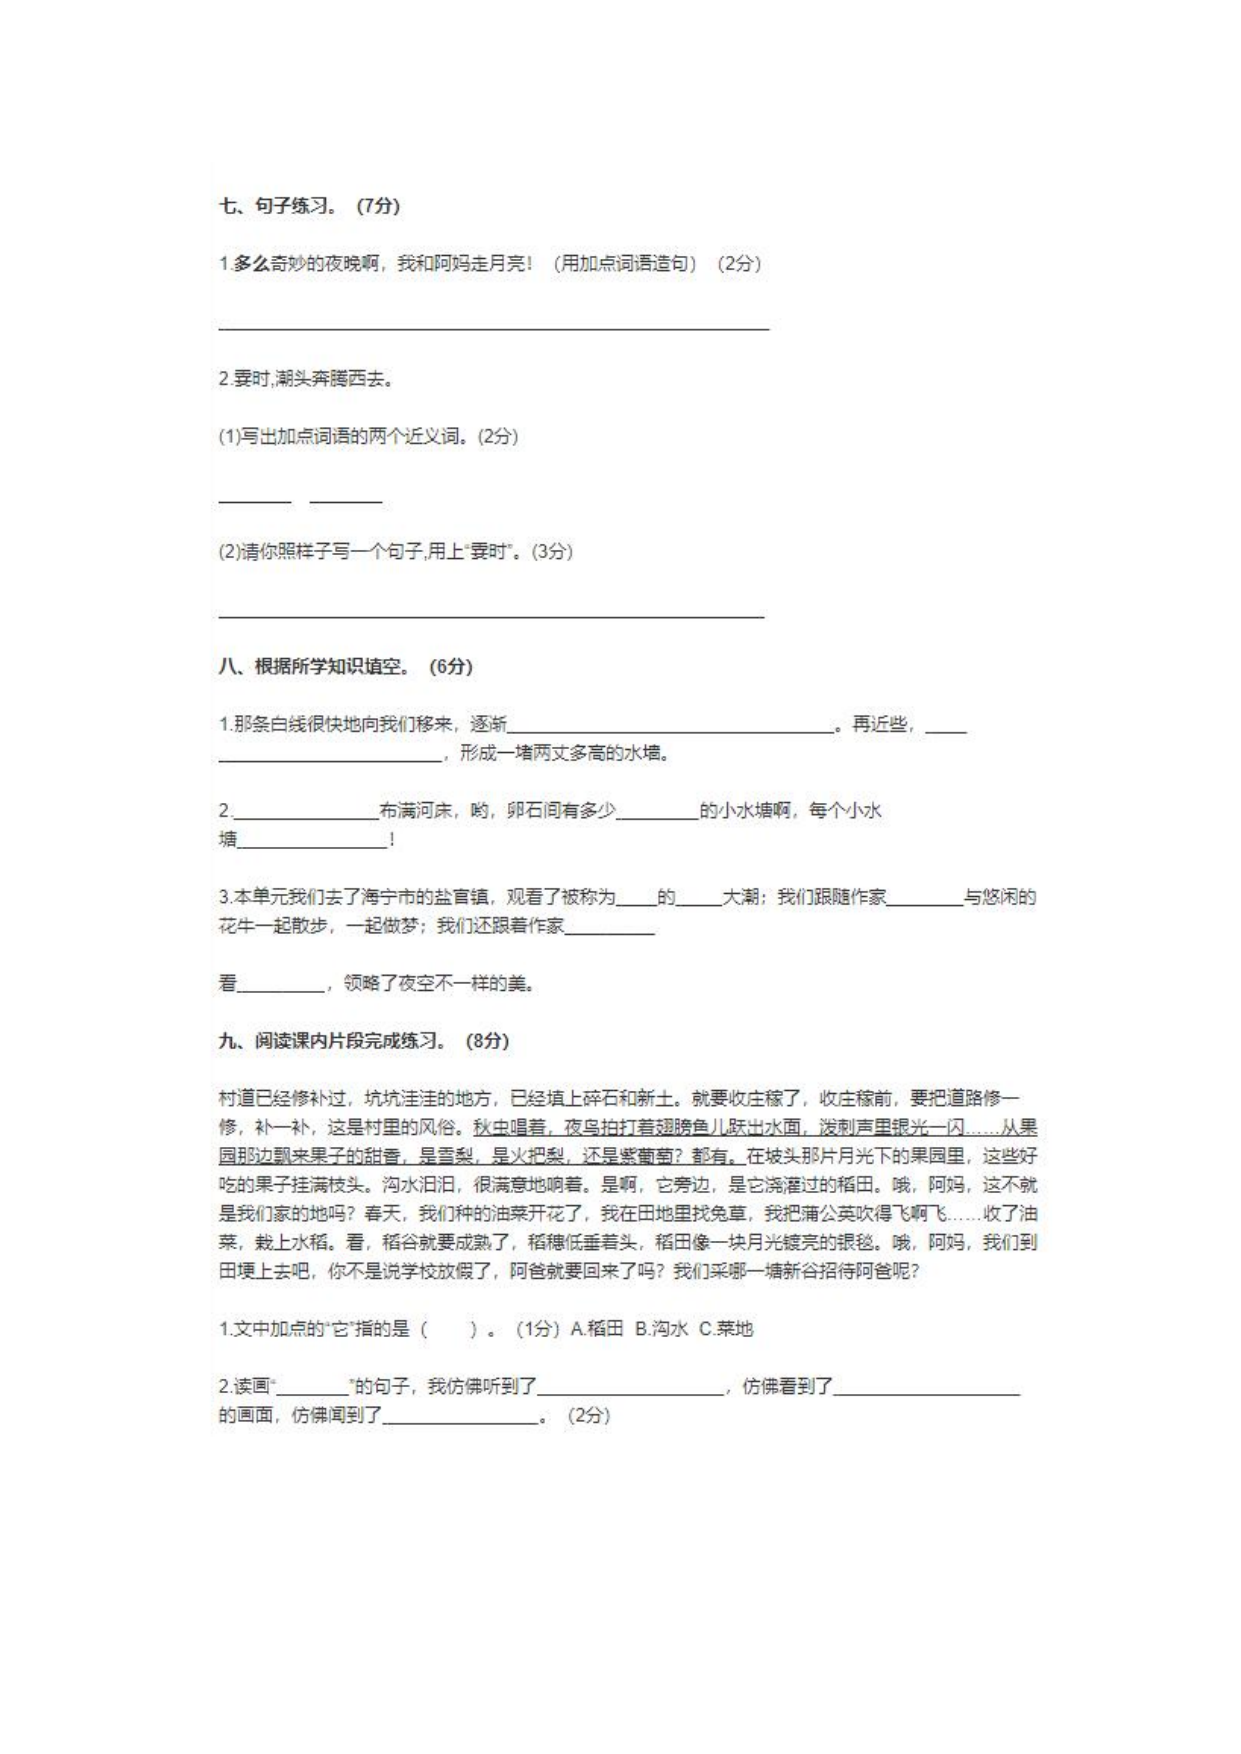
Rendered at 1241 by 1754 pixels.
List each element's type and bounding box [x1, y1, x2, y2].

picture [187, 162, 1053, 1437]
